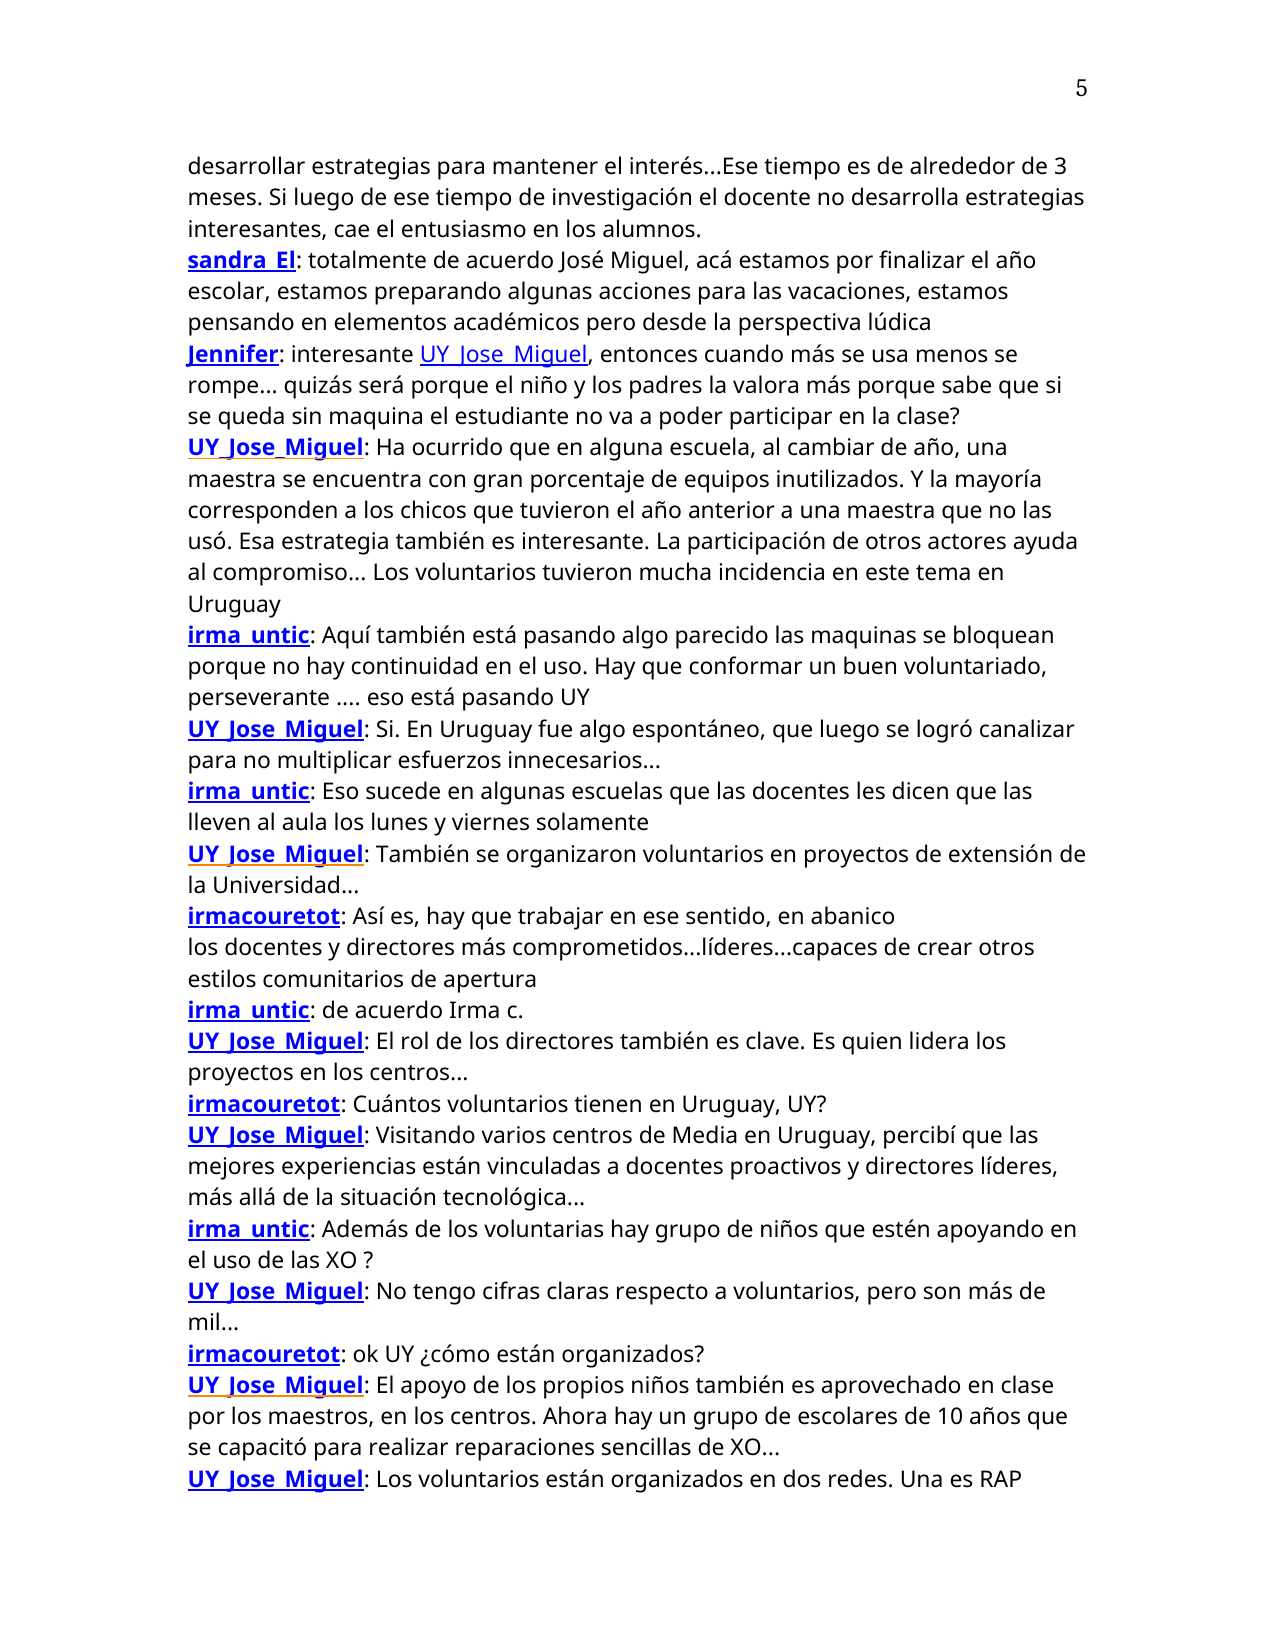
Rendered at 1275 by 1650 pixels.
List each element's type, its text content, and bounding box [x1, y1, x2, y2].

text Jennifer: interesante UY_Jose_Miguel, entonces cuando más se usa menos se rompe... quizás será porque el niño y los padres la valora más porque sabe que si se queda sin maquina el estudiante no va a poder participar en la clase? [187, 337, 1087, 431]
text UY_Jose_Miguel: Si. En Uruguay fue algo espontáneo, que luego se logró canalizar para no multiplicar esfuerzos innecesarios... [187, 712, 1087, 775]
text UY_Jose_Miguel: El apoyo de los propios niños también es aprovechado en clase por los maestros, en los centros. Ahora hay un grupo de escolares de 10 años que se capacitó para realizar reparaciones sencillas de XO... [187, 1369, 1087, 1462]
text irmacouretot: Así es, hay que trabajar en ese sentido, en abanico [187, 900, 1087, 931]
text irma_untic: Eso sucede en algunas escuelas que las docentes les dicen que las lleven al aula los lunes y viernes solamente [187, 775, 1087, 837]
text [187, 1462, 1087, 1494]
text UY_Jose_Miguel: Ha ocurrido que en alguna escuela, al cambiar de año, una maestra se encuentra con gran porcentaje de equipos inutilizados. Y la mayoría corresponden a los chicos que tuvieron el año anterior a una maestra que no las usó. Esa estrategia también es interesante. La participación de otros actores ayuda al compromiso... Los voluntarios tuvieron mucha incidencia en este tema en Uruguay [187, 431, 1087, 619]
text irma_untic: Aquí también está pasando algo parecido las maquinas se bloquean porque no hay continuidad en el uso. Hay que conformar un buen voluntariado, perseverante .... eso está pasando UY [187, 619, 1087, 712]
text irma_untic: de acuerdo Irma c. [187, 994, 1087, 1025]
text irmacouretot: Cuántos voluntarios tienen en Uruguay, UY? [187, 1087, 1087, 1119]
text UY_Jose_Miguel: También se organizaron voluntarios en proyectos de extensión de la Universidad... [187, 837, 1087, 900]
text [187, 150, 1087, 244]
text irmacouretot: ok UY ¿cómo están organizados? [187, 1337, 1087, 1369]
text irma_untic: Además de los voluntarias hay grupo de niños que estén apoyando en el uso de las XO ? [187, 1212, 1087, 1275]
text UY_Jose_Miguel: El rol de los directores también es clave. Es quien lidera los proyectos en los centros... [187, 1025, 1087, 1087]
text los docentes y directores más comprometidos...líderes...capaces de crear otros estilos comunitarios de apertura [187, 931, 1087, 994]
text UY_Jose_Miguel: Visitando varios centros de Media en Uruguay, percibí que las mejores experiencias están vinculadas a docentes proactivos y directores líderes, más allá de la situación tecnológica... [187, 1119, 1087, 1212]
text sandra_El: totalmente de acuerdo José Miguel, acá estamos por finalizar el año escolar, estamos preparando algunas acciones para las vacaciones, estamos pensando en elementos académicos pero desde la perspectiva lúdica [187, 244, 1087, 337]
text UY_Jose_Miguel: No tengo cifras claras respecto a voluntarios, pero son más de mil... [187, 1275, 1087, 1337]
